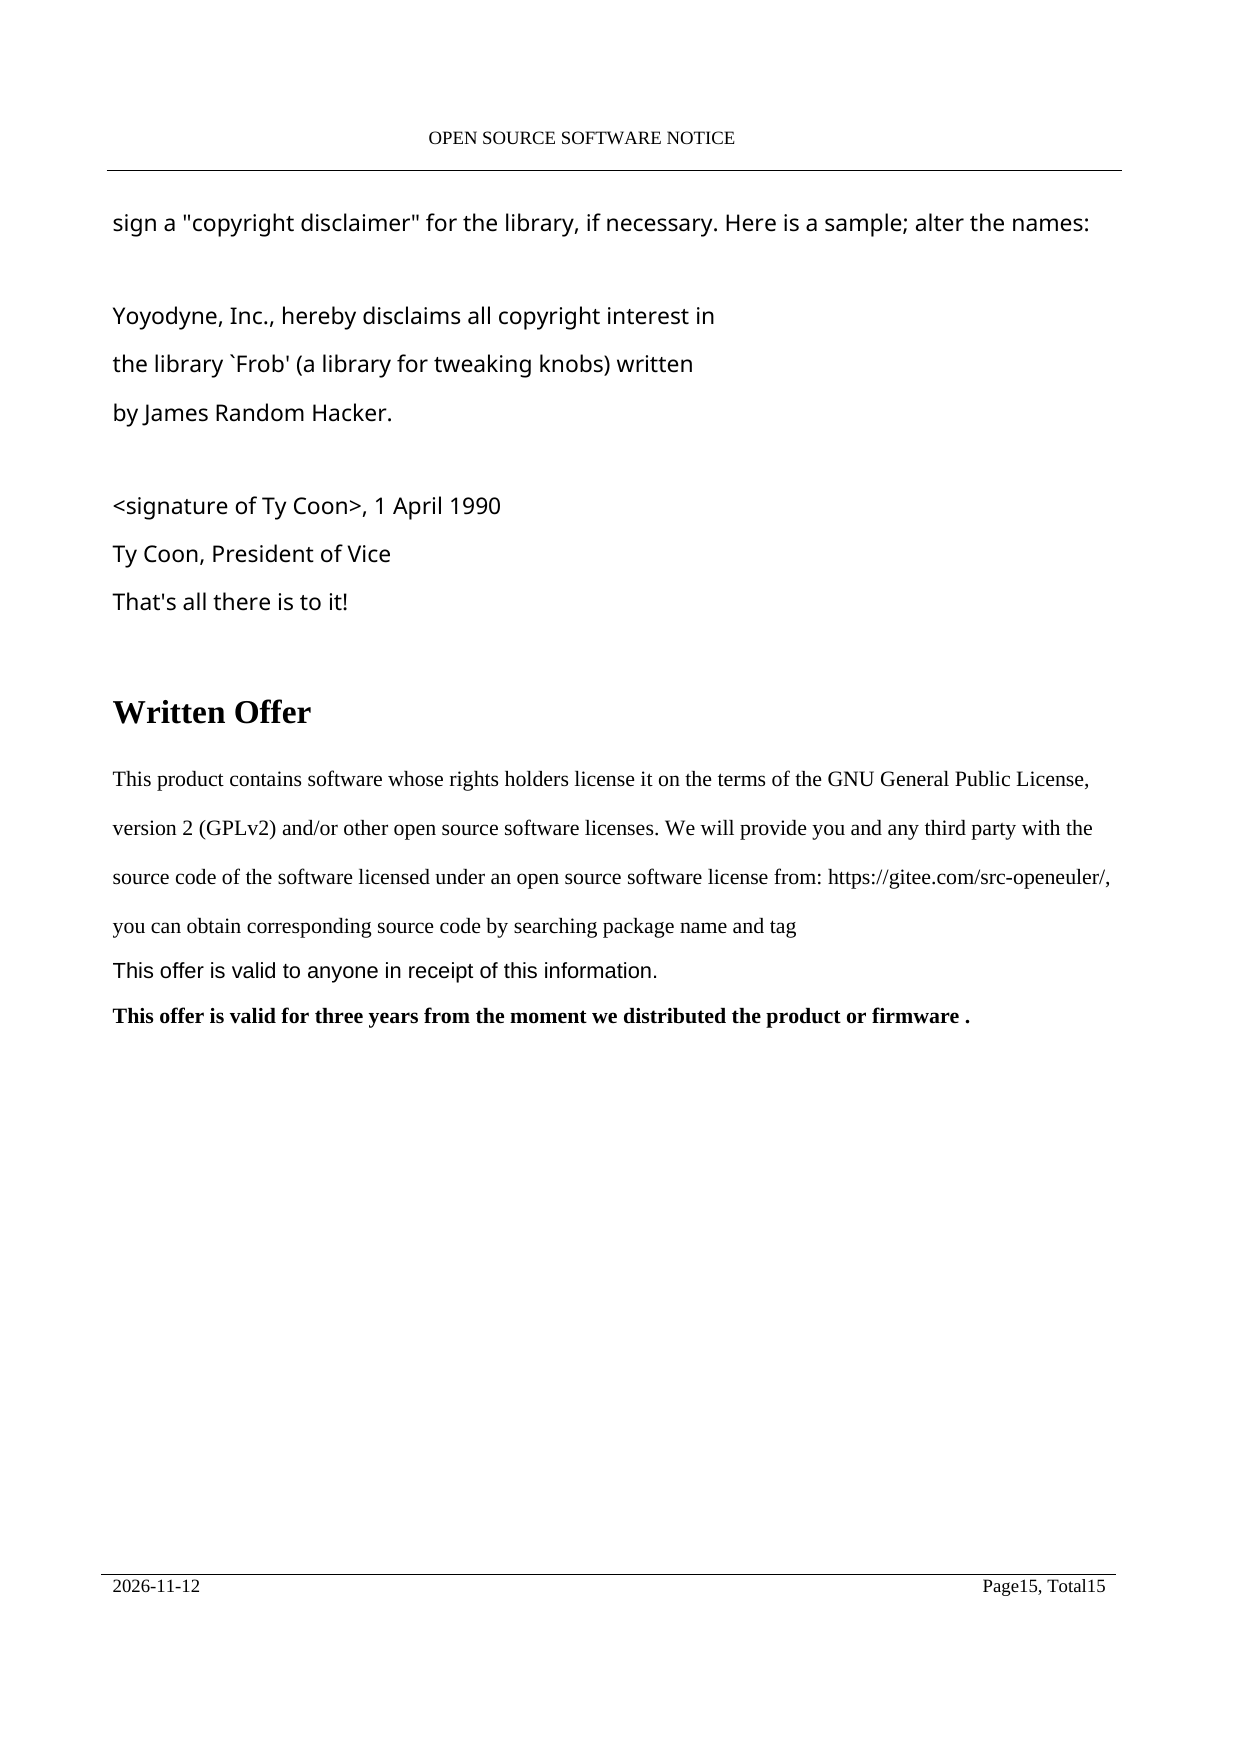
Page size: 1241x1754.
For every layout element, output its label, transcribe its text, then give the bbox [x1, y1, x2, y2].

text <signature of Ty Coon>, 1 April 1990 [112, 489, 1128, 522]
text That's all there is to it! [112, 585, 1128, 618]
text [112, 206, 1128, 239]
text by James Random Hacker. [112, 396, 1128, 428]
text Yoyodyne, Inc., hereby disclaims all copyright interest in [112, 299, 1128, 332]
text This offer is valid for three years from the moment we distributed the product or firmware . [112, 999, 1128, 1032]
text the library `Frob' (a library for tweaking knobs) written [112, 348, 1128, 380]
text Written Offer [112, 678, 1128, 743]
text Ty Coon, President of Vice [112, 537, 1128, 570]
text This offer is valid to anyone in receipt of this information. [112, 954, 1128, 987]
text This product contains software whose rights holders license it on the terms of the GNU General Public License, version 2 (GPLv2) and/or other open source software licenses. We will provide you and any third party with the source code of the software licensed under an open source software license from: https://gitee.com/src-openeuler/, you can obtain corresponding source code by searching package name and tag [112, 763, 1128, 941]
